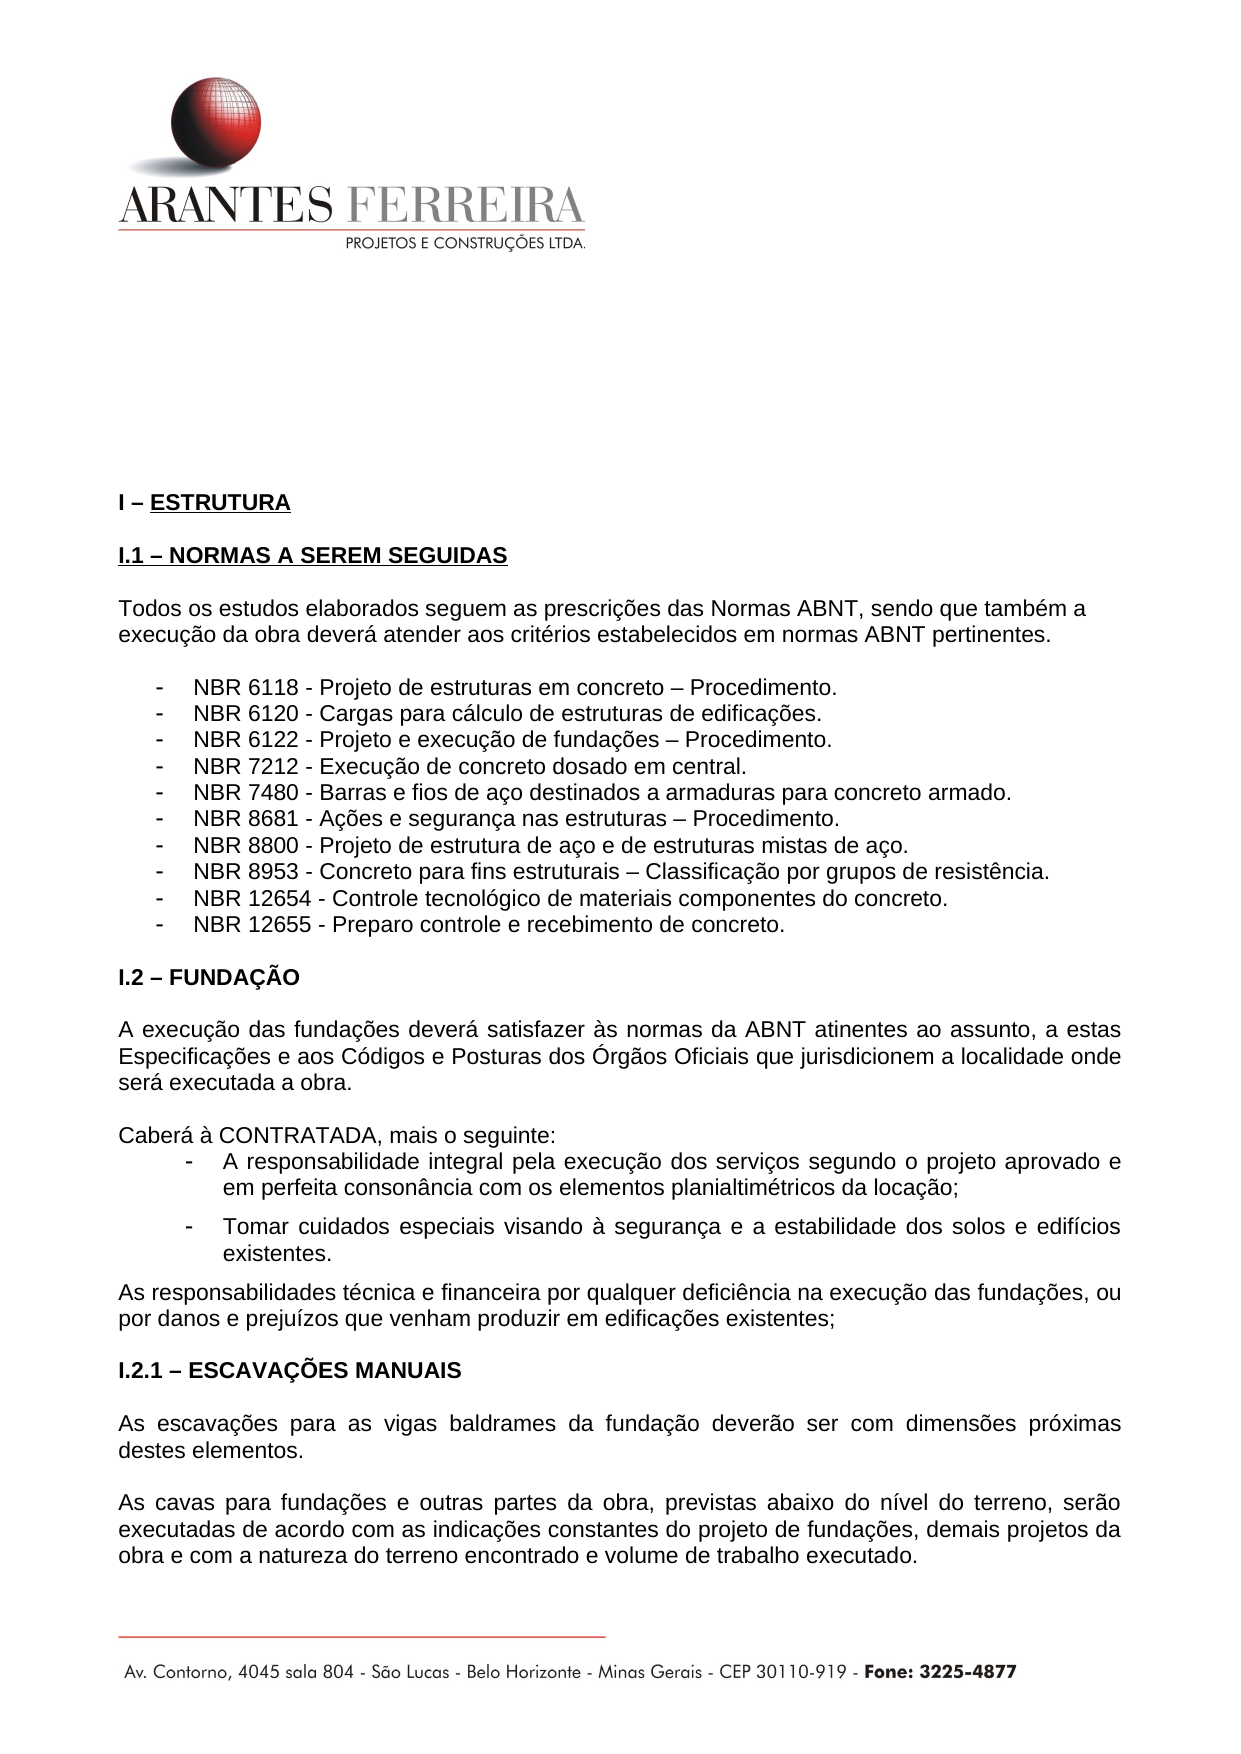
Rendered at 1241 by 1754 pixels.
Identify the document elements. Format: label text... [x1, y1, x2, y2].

text Caberá à CONTRATADA, mais o seguinte: [118, 1122, 1122, 1148]
list Tomar cuidados especiais visando à segurança e a estabilidade dos solos e edifícios existentes. [185, 1213, 1122, 1266]
list NBR 7212 - Execução de concreto dosado em central. [156, 753, 1122, 779]
text As cavas para fundações e outras partes da obra, previstas abaixo do nível do terreno, serão executadas de acordo com as indicações constantes do projeto de fundações, demais projetos da obra e com a natureza do terreno encontrado e volume de trabalho executado. [118, 1489, 1122, 1568]
text As escavações para as vigas baldrames da fundação deverão ser com dimensões próximas destes elementos. [118, 1410, 1122, 1463]
text I.1 – NORMAS A SEREM SEGUIDAS [118, 542, 1122, 568]
list NBR 7480 - Barras e fios de aço destinados a armaduras para concreto armado. [156, 779, 1122, 805]
text As responsabilidades técnica e financeira por qualquer deficiência na execução das fundações, ou por danos e prejuízos que venham produzir em edificações existentes; [118, 1278, 1122, 1331]
text A execução das fundações deverá satisfazer às normas da ABNT atinentes ao assunto, a estas Especificações e aos Códigos e Posturas dos Órgãos Oficiais que jurisdicionem a localidade onde será executada a obra. [118, 1016, 1122, 1095]
list NBR 8953 - Concreto para fins estruturais – Classificação por grupos de resistência. [156, 858, 1122, 884]
picture [118, 1636, 1017, 1681]
list NBR 12655 - Preparo controle e recebimento de concreto. [156, 911, 1122, 937]
list NBR 6118 - Projeto de estruturas em concreto – Procedimento. [156, 674, 1122, 700]
text Todos os estudos elaborados seguem as prescrições das Normas ABNT, sendo que também a execução da obra deverá atender aos critérios estabelecidos em normas ABNT pertinentes. [118, 594, 1122, 647]
list NBR 8681 - Ações e segurança nas estruturas – Procedimento. [156, 805, 1122, 832]
list NBR 6120 - Cargas para cálculo de estruturas de edificações. [156, 700, 1122, 726]
list NBR 12654 - Controle tecnológico de materiais componentes do concreto. [156, 884, 1122, 911]
text I.2.1 – ESCAVAÇÕES MANUAIS [118, 1357, 1122, 1384]
picture [118, 73, 586, 252]
list A responsabilidade integral pela execução dos serviços segundo o projeto aprovado e em perfeita consonância com os elementos planialtimétricos da locação; [185, 1148, 1122, 1201]
list NBR 8800 - Projeto de estrutura de aço e de estruturas mistas de aço. [156, 832, 1122, 858]
text I – ESTRUTURA [118, 489, 1122, 516]
text I.2 – FUNDAÇÃO [118, 963, 1122, 990]
list NBR 6122 - Projeto e execução de fundações – Procedimento. [156, 726, 1122, 753]
